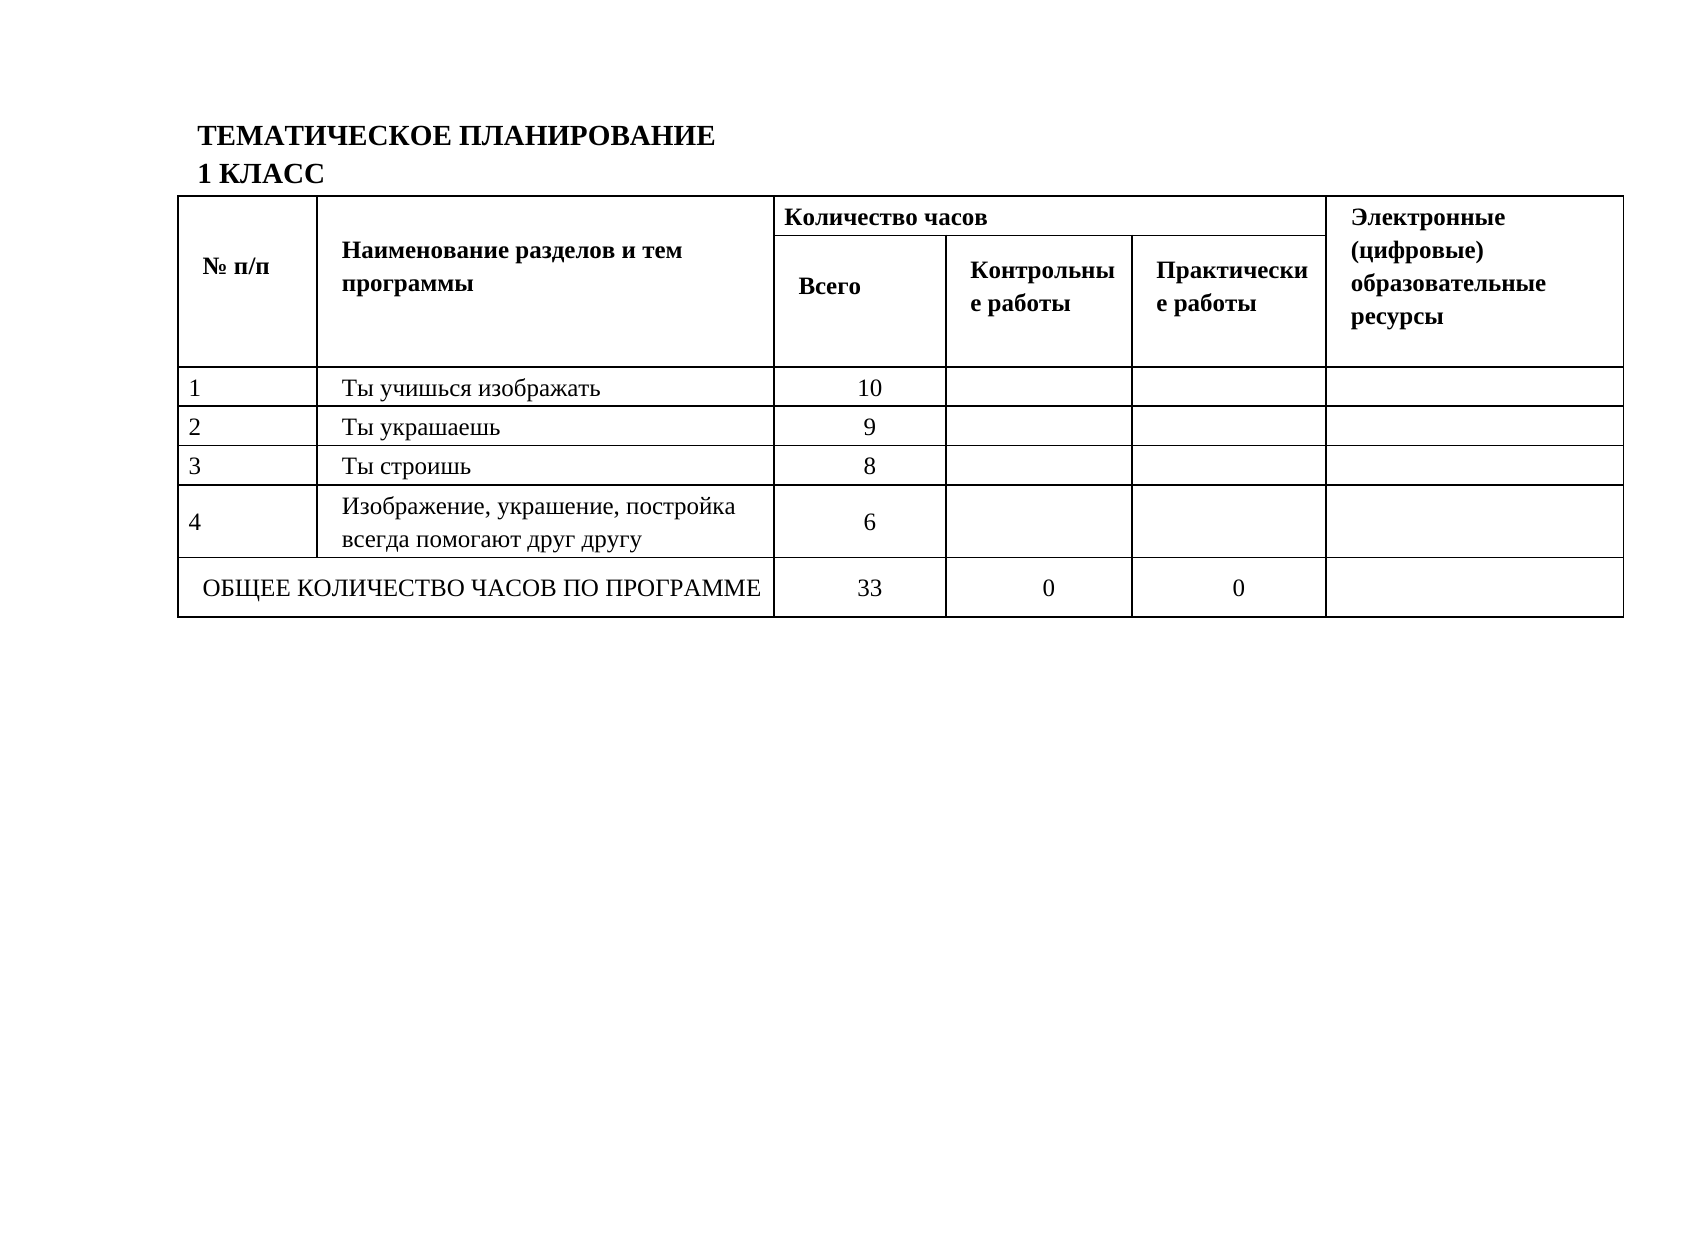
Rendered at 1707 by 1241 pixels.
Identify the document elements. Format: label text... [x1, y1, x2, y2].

table_cell 33 [775, 558, 945, 616]
table_cell [947, 407, 1131, 445]
table_cell ОБЩЕЕ КОЛИЧЕСТВО ЧАСОВ ПО ПРОГРАММЕ [179, 558, 773, 616]
table_header Количество часов [775, 197, 1325, 234]
table_cell Всего [775, 236, 945, 366]
text 1 КЛАСС [190, 157, 1618, 190]
table_cell [1327, 446, 1623, 484]
table_cell 4 [179, 486, 316, 556]
table_cell 9 [775, 407, 945, 445]
table_header Электронные (цифровые) образовательные ресурсы [1327, 197, 1623, 366]
table_cell Ты учишься изображать [318, 368, 773, 405]
table_cell 8 [775, 446, 945, 484]
table_cell 6 [775, 486, 945, 556]
table_cell [1133, 407, 1325, 445]
table_cell [1133, 368, 1325, 405]
table_cell Практические работы [1133, 236, 1325, 366]
table_cell [1327, 407, 1623, 445]
table_cell [947, 486, 1131, 556]
table_cell Изображение, украшение, постройка всегда помогают друг другу [318, 486, 773, 556]
table_cell Контрольные работы [947, 236, 1131, 366]
table_cell [947, 368, 1131, 405]
table_cell [947, 446, 1131, 484]
table_cell Ты украшаешь [318, 407, 773, 445]
table_cell 1 [179, 368, 316, 405]
table_cell [1133, 486, 1325, 556]
table_cell Ты строишь [318, 446, 773, 484]
table_header № п/п [179, 197, 316, 366]
table_cell 10 [775, 368, 945, 405]
table_cell [1327, 486, 1623, 556]
table_cell 0 [1133, 558, 1325, 616]
table_cell [1133, 446, 1325, 484]
text ТЕМАТИЧЕСКОЕ ПЛАНИРОВАНИЕ [190, 118, 1618, 152]
table_cell 0 [947, 558, 1131, 616]
table_cell [1327, 368, 1623, 405]
table_cell [1327, 558, 1623, 616]
table_header Наименование разделов и тем программы [318, 197, 773, 366]
table_cell 3 [179, 446, 316, 484]
table_cell 2 [179, 407, 316, 445]
